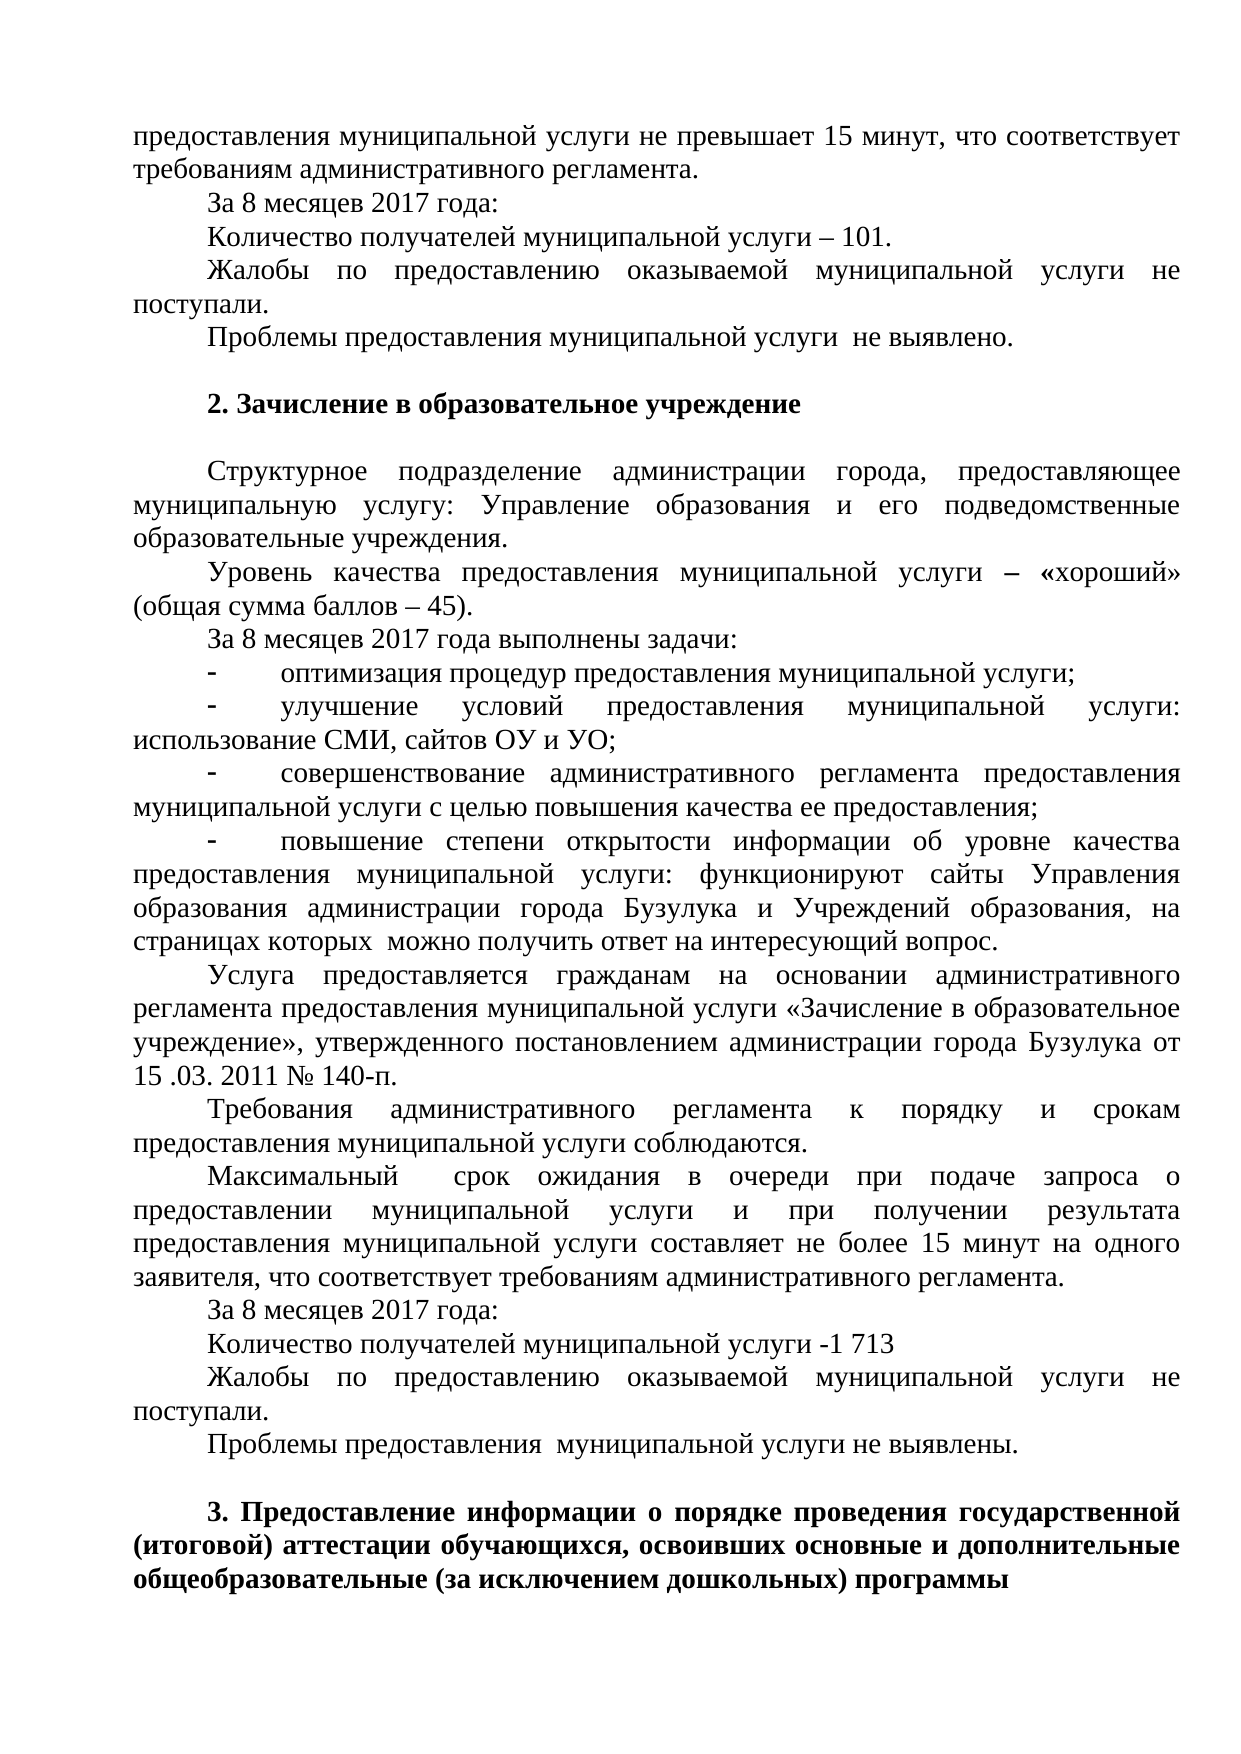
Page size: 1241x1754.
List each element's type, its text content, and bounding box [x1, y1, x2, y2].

text Количество получателей муниципальной услуги -1 713 [133, 1326, 1181, 1359]
text Количество получателей муниципальной услуги – 101. [133, 219, 1181, 252]
list совершенствование административного регламента предоставления муниципальной услуги с целью повышения качества ее предоставления; [133, 756, 1181, 823]
text Уровень качества предоставления муниципальной услуги – «хороший» (общая сумма баллов – 45). [133, 554, 1181, 621]
text Требования административного регламента к порядку и срокам предоставления муниципальной услуги соблюдаются. [133, 1091, 1181, 1158]
text Жалобы по предоставлению оказываемой муниципальной услуги не поступали. [133, 252, 1181, 319]
text Проблемы предоставления муниципальной услуги не выявлены. [133, 1427, 1181, 1460]
text Жалобы по предоставлению оказываемой муниципальной услуги не поступали. [133, 1359, 1181, 1427]
text За 8 месяцев 2017 года: [133, 1292, 1181, 1326]
text Услуга предоставляется гражданам на основании административного регламента предоставления муниципальной услуги «Зачисление в образовательное учреждение», утвержденного постановлением администрации города Бузулука от 15 .03. 2011 № 140-п. [133, 957, 1181, 1091]
text За 8 месяцев 2017 года: [133, 185, 1181, 219]
text За 8 месяцев 2017 года выполнены задачи: [133, 621, 1181, 655]
text Структурное подразделение администрации города, предоставляющее муниципальную услугу: Управление образования и его подведомственные образовательные учреждения. [133, 453, 1181, 554]
text 3. Предоставление информации о порядке проведения государственной (итоговой) аттестации обучающихся, освоивших основные и дополнительные общеобразовательные (за исключением дошкольных) программы [133, 1494, 1181, 1594]
list оптимизация процедур предоставления муниципальной услуги; [133, 655, 1181, 688]
list улучшение условий предоставления муниципальной услуги: использование СМИ, сайтов ОУ и УО; [133, 688, 1181, 756]
list повышение степени открытости информации об уровне качества предоставления муниципальной услуги: функционируют сайты Управления образования администрации города Бузулука и Учреждений образования, на страницах которых можно получить ответ на интересующий вопрос. [133, 823, 1181, 957]
text Максимальный срок ожидания в очереди при подаче запроса о предоставлении муниципальной услуги и при получении результата предоставления муниципальной услуги составляет не более 15 минут на одного заявителя, что соответствует требованиям административного регламента. [133, 1158, 1181, 1292]
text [133, 118, 1181, 185]
text 2. Зачисление в образовательное учреждение [133, 386, 1181, 420]
text Проблемы предоставления муниципальной услуги не выявлено. [133, 319, 1181, 353]
